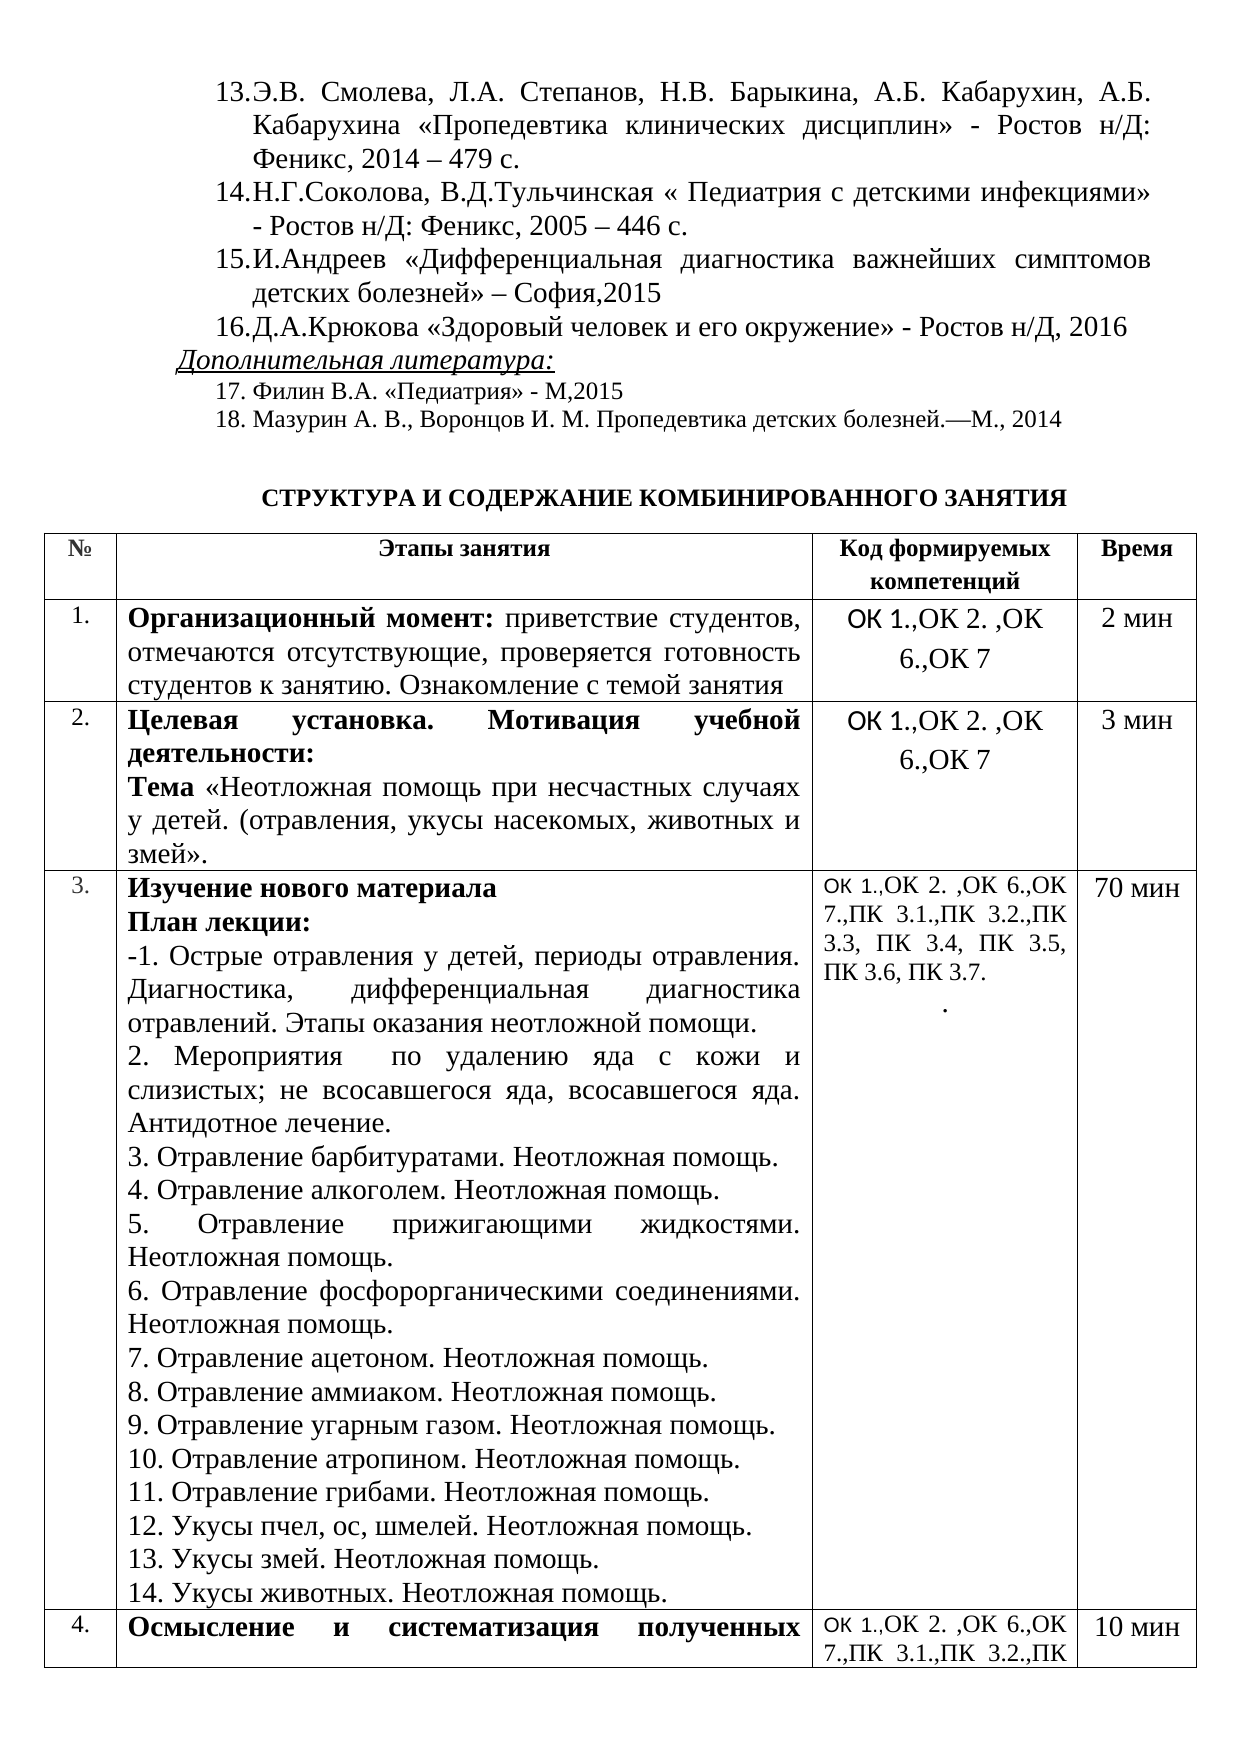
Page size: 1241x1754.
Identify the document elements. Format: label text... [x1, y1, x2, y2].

list И.Андреев «Дифференциальная диагностика важнейших симптомов детских болезней» – София,2015 [215, 242, 1152, 309]
table_cell ОК 1.,ОК 2. ,ОК 6.,ОК 7 [813, 702, 1077, 869]
table_header № [45, 534, 116, 599]
list Мазурин А. В., Воронцов И. М. Пропедевтика детских болезней.—М., 2014 [215, 404, 1144, 433]
list Д.А.Крюкова «Здоровый человек и его окружение» - Ростов н/Д, 2016 [215, 309, 1152, 342]
table_header Этапы занятия [117, 534, 812, 599]
table_cell 10 мин [1078, 1610, 1196, 1667]
table_cell 2 мин [1078, 600, 1196, 701]
table_cell 4. [45, 1610, 116, 1667]
table_cell Организационный момент: приветствие студентов, отмечаются отсутствующие, проверяется готовность студентов к занятию. Ознакомление с темой занятия [117, 600, 812, 701]
table_cell 3 мин [1078, 702, 1196, 869]
table_cell 70 мин [1078, 871, 1196, 1608]
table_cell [117, 1610, 812, 1667]
text СТРУКТУРА И СОДЕРЖАНИЕ КОМБИНИРОВАННОГО ЗАНЯТИЯ [177, 483, 1152, 512]
table_cell 1. [45, 600, 116, 701]
table_cell 2. [45, 702, 116, 869]
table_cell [813, 1610, 1077, 1667]
text Дополнительная литература: [177, 342, 1152, 376]
list Филин В.А. «Педиатрия» - М,2015 [215, 376, 1144, 404]
table_cell ОК 1.,ОК 2. ,ОК 6.,ОК 7.,ПК 3.1.,ПК 3.2.,ПК 3.3, ПК 3.4, ПК 3.5, ПК 3.6, ПК 3.7. . [813, 871, 1077, 1608]
list Э.В. Смолева, Л.А. Степанов, Н.В. Барыкина, А.Б. Кабарухин, А.Б. Кабарухина «Пропедевтика клинических дисциплин» - Ростов н/Д: Феникс, 2014 – 479 с. [215, 74, 1152, 174]
table_cell ОК 1.,ОК 2. ,ОК 6.,ОК 7 [813, 600, 1077, 701]
table_cell Целевая установка. Мотивация учебной деятельности: Тема «Неотложная помощь при несчастных случаях у детей. (отравления, укусы насекомых, животных и змей». [117, 702, 812, 869]
list Н.Г.Соколова, В.Д.Тульчинская « Педиатрия с детскими инфекциями» - Ростов н/Д: Феникс, 2005 – 446 с. [215, 174, 1152, 242]
table_header Время [1078, 534, 1196, 599]
table_header Код формируемых компетенций [813, 534, 1077, 599]
table_cell Изучение нового материала План лекции: -1. Острые отравления у детей, периоды отравления. Диагностика, дифференциальная диагностика отравлений. Этапы оказания неотложной помощи. 2. Мероприятия по удалению яда с кожи и слизистых; не всосавшегося яда, всосавшегося яда. Антидотное лечение. 3. Отравление барбитуратами. Неотложная помощь. 4. Отравление алкоголем. Неотложная помощь. 5. Отравление прижигающими жидкостями. Неотложная помощь. 6. Отравление фосфорорганическими соединениями. Неотложная помощь. 7. Отравление ацетоном. Неотложная помощь. 8. Отравление аммиаком. Неотложная помощь. 9. Отравление угарным газом. Неотложная помощь. 10. Отравление атропином. Неотложная помощь. 11. Отравление грибами. Неотложная помощь. 12. Укусы пчел, ос, шмелей. Неотложная помощь. 13. Укусы змей. Неотложная помощь. 14. Укусы животных. Неотложная помощь. [117, 871, 812, 1608]
table_cell 3. [45, 871, 116, 1608]
